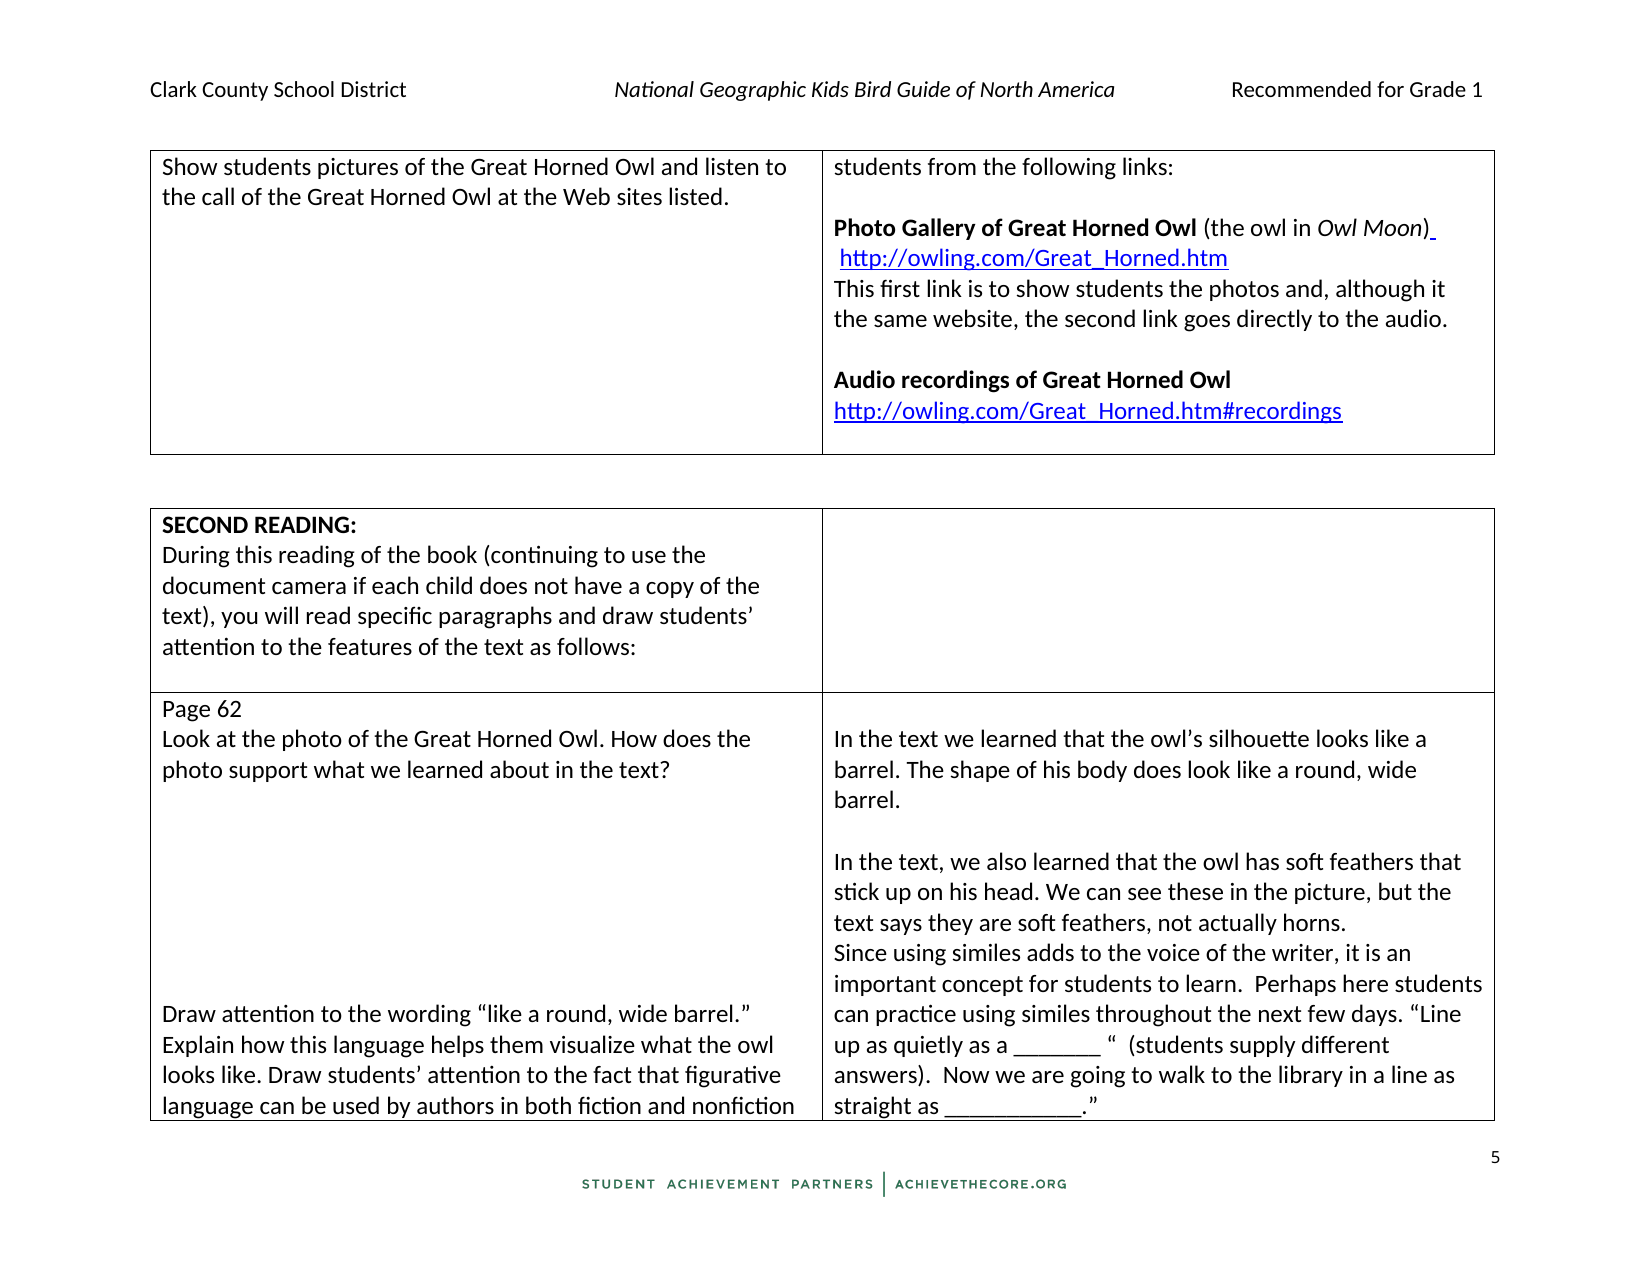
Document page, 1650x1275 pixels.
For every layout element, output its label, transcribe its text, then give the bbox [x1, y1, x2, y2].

table_header SECOND READING: During this reading of the book (continuing to use the document camera if each child does not have a copy of the text), you will read specific paragraphs and draw students’ attention to the features of the text as follows: [151, 509, 822, 692]
picture [571, 1168, 1079, 1200]
table_cell Activity No. 1: Show students pictures of the Great Horned Owl and listen to the call of the Great Horned Owl at the Web sites listed. [151, 151, 822, 454]
table_header [823, 509, 1494, 692]
